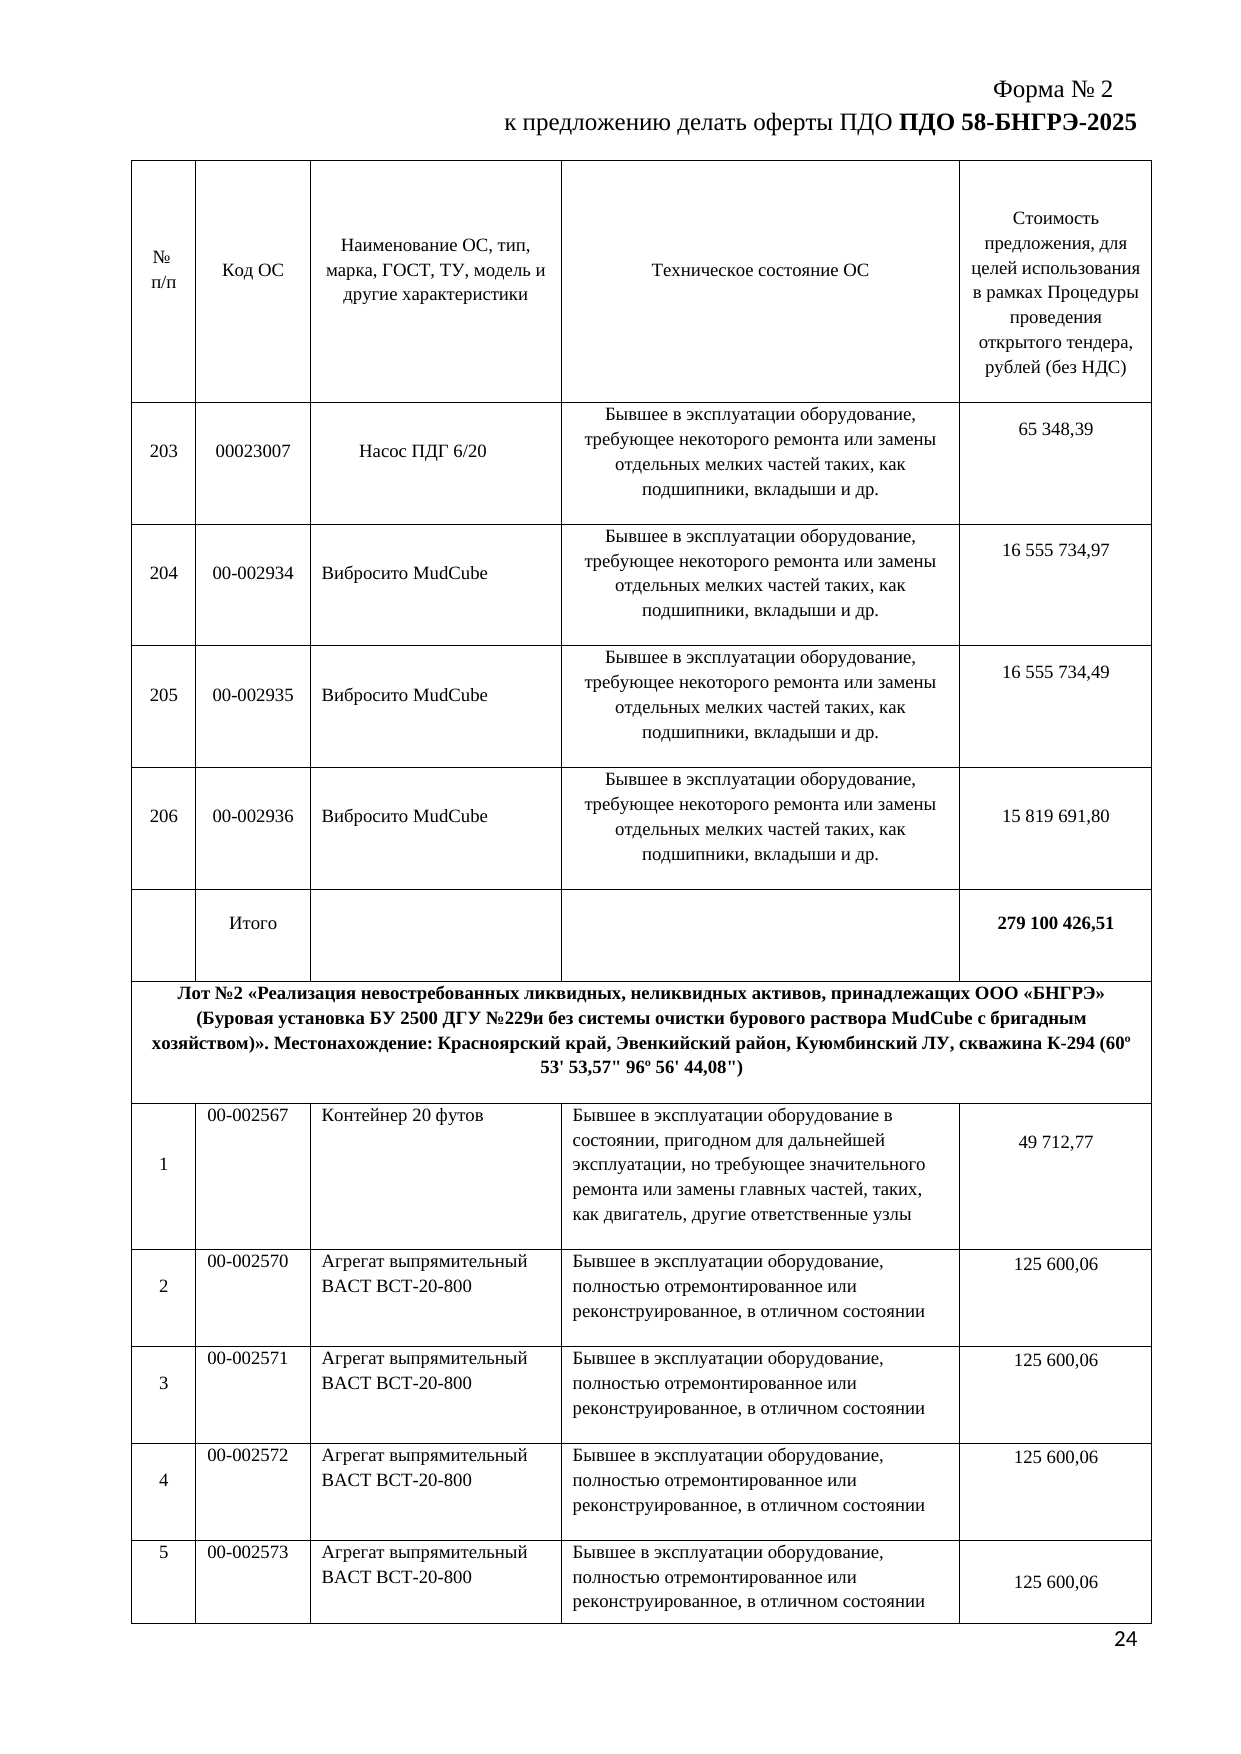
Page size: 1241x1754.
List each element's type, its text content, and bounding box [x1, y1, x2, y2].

table_cell 5 [132, 1541, 195, 1623]
table_cell 65 348,39 [960, 403, 1151, 524]
table_cell 00-002573 [196, 1541, 310, 1623]
table_cell 00-002567 [196, 1104, 310, 1249]
table_cell 205 [132, 646, 195, 767]
table_header Наименование ОС, тип, марка, ГОСТ, ТУ, модель и другие характеристики [311, 161, 561, 402]
table_cell 206 [132, 768, 195, 889]
table_cell 125 600,06 [960, 1444, 1151, 1540]
table_cell Бывшее в эксплуатации оборудование, полностью отремонтированное или реконструированное, в отличном состоянии [562, 1541, 959, 1623]
table_cell 3 [132, 1347, 195, 1443]
table_cell 125 600,06 [960, 1347, 1151, 1443]
table_cell 16 555 734,49 [960, 646, 1151, 767]
table_cell Контейнер 20 футов [311, 1104, 561, 1249]
table_cell Бывшее в эксплуатации оборудование, требующее некоторого ремонта или замены отдельных мелких частей таких, как подшипники, вкладыши и др. [562, 646, 959, 767]
table_cell 00-002572 [196, 1444, 310, 1540]
table_cell 125 600,06 [960, 1541, 1151, 1623]
table_cell Бывшее в эксплуатации оборудование, полностью отремонтированное или реконструированное, в отличном состоянии [562, 1347, 959, 1443]
table_header Стоимость предложения, для целей использования в рамках Процедуры проведения открытого тендера, рублей (без НДС) [960, 161, 1151, 402]
table_cell Бывшее в эксплуатации оборудование, требующее некоторого ремонта или замены отдельных мелких частей таких, как подшипники, вкладыши и др. [562, 768, 959, 889]
table_cell 125 600,06 [960, 1250, 1151, 1346]
table_cell Вибросито MudCube [311, 646, 561, 767]
table_cell 4 [132, 1444, 195, 1540]
table_cell 16 555 734,97 [960, 525, 1151, 645]
table_cell Бывшее в эксплуатации оборудование, требующее некоторого ремонта или замены отдельных мелких частей таких, как подшипники, вкладыши и др. [562, 525, 959, 645]
table_cell 00-002570 [196, 1250, 310, 1346]
table_header № п/п [132, 161, 195, 402]
table_cell Вибросито MudCube [311, 525, 561, 645]
table_cell Агрегат выпрямительный ВАСТ ВСТ-20-800 [311, 1444, 561, 1540]
table_cell 279 100 426,51 [960, 890, 1151, 981]
table_cell 2 [132, 1250, 195, 1346]
table_cell Агрегат выпрямительный ВАСТ ВСТ-20-800 [311, 1541, 561, 1623]
table_cell [311, 890, 561, 981]
table_cell Бывшее в эксплуатации оборудование в состоянии, пригодном для дальнейшей эксплуатации, но требующее значительного ремонта или замены главных частей, таких, как двигатель, другие ответственные узлы [562, 1104, 959, 1249]
table_cell Итого [196, 890, 310, 981]
table_cell Вибросито MudCube [311, 768, 561, 889]
table_cell Бывшее в эксплуатации оборудование, полностью отремонтированное или реконструированное, в отличном состоянии [562, 1250, 959, 1346]
table_cell Агрегат выпрямительный ВАСТ ВСТ-20-800 [311, 1347, 561, 1443]
table_cell 00-002571 [196, 1347, 310, 1443]
table_header Техническое состояние ОС [562, 161, 959, 402]
table_cell Бывшее в эксплуатации оборудование, требующее некоторого ремонта или замены отдельных мелких частей таких, как подшипники, вкладыши и др. [562, 403, 959, 524]
table_cell [562, 890, 959, 981]
table_cell Лот №2 «Реализация невостребованных ликвидных, неликвидных активов, принадлежащих ООО «БНГРЭ» (Буровая установка БУ 2500 ДГУ №229и без системы очистки бурового раствора MudCube с бригадным хозяйством)». Местонахождение: Красноярский край, Эвенкийский район, Куюмбинский ЛУ, скважина К-294 (60º 53' 53,57" 96º 56' 44,08") [132, 982, 1151, 1103]
table_cell 1 [132, 1104, 195, 1249]
table_cell 00-002934 [196, 525, 310, 645]
table_cell Агрегат выпрямительный ВАСТ ВСТ-20-800 [311, 1250, 561, 1346]
table_cell 00-002935 [196, 646, 310, 767]
table_cell Насос ПДГ 6/20 [311, 403, 561, 524]
table_cell 203 [132, 403, 195, 524]
table_header Код ОС [196, 161, 310, 402]
table_cell [132, 890, 195, 981]
table_cell 204 [132, 525, 195, 645]
table_cell 00-002936 [196, 768, 310, 889]
table_cell Бывшее в эксплуатации оборудование, полностью отремонтированное или реконструированное, в отличном состоянии [562, 1444, 959, 1540]
table_cell 15 819 691,80 [960, 768, 1151, 889]
table_cell 49 712,77 [960, 1104, 1151, 1249]
table_cell 00023007 [196, 403, 310, 524]
